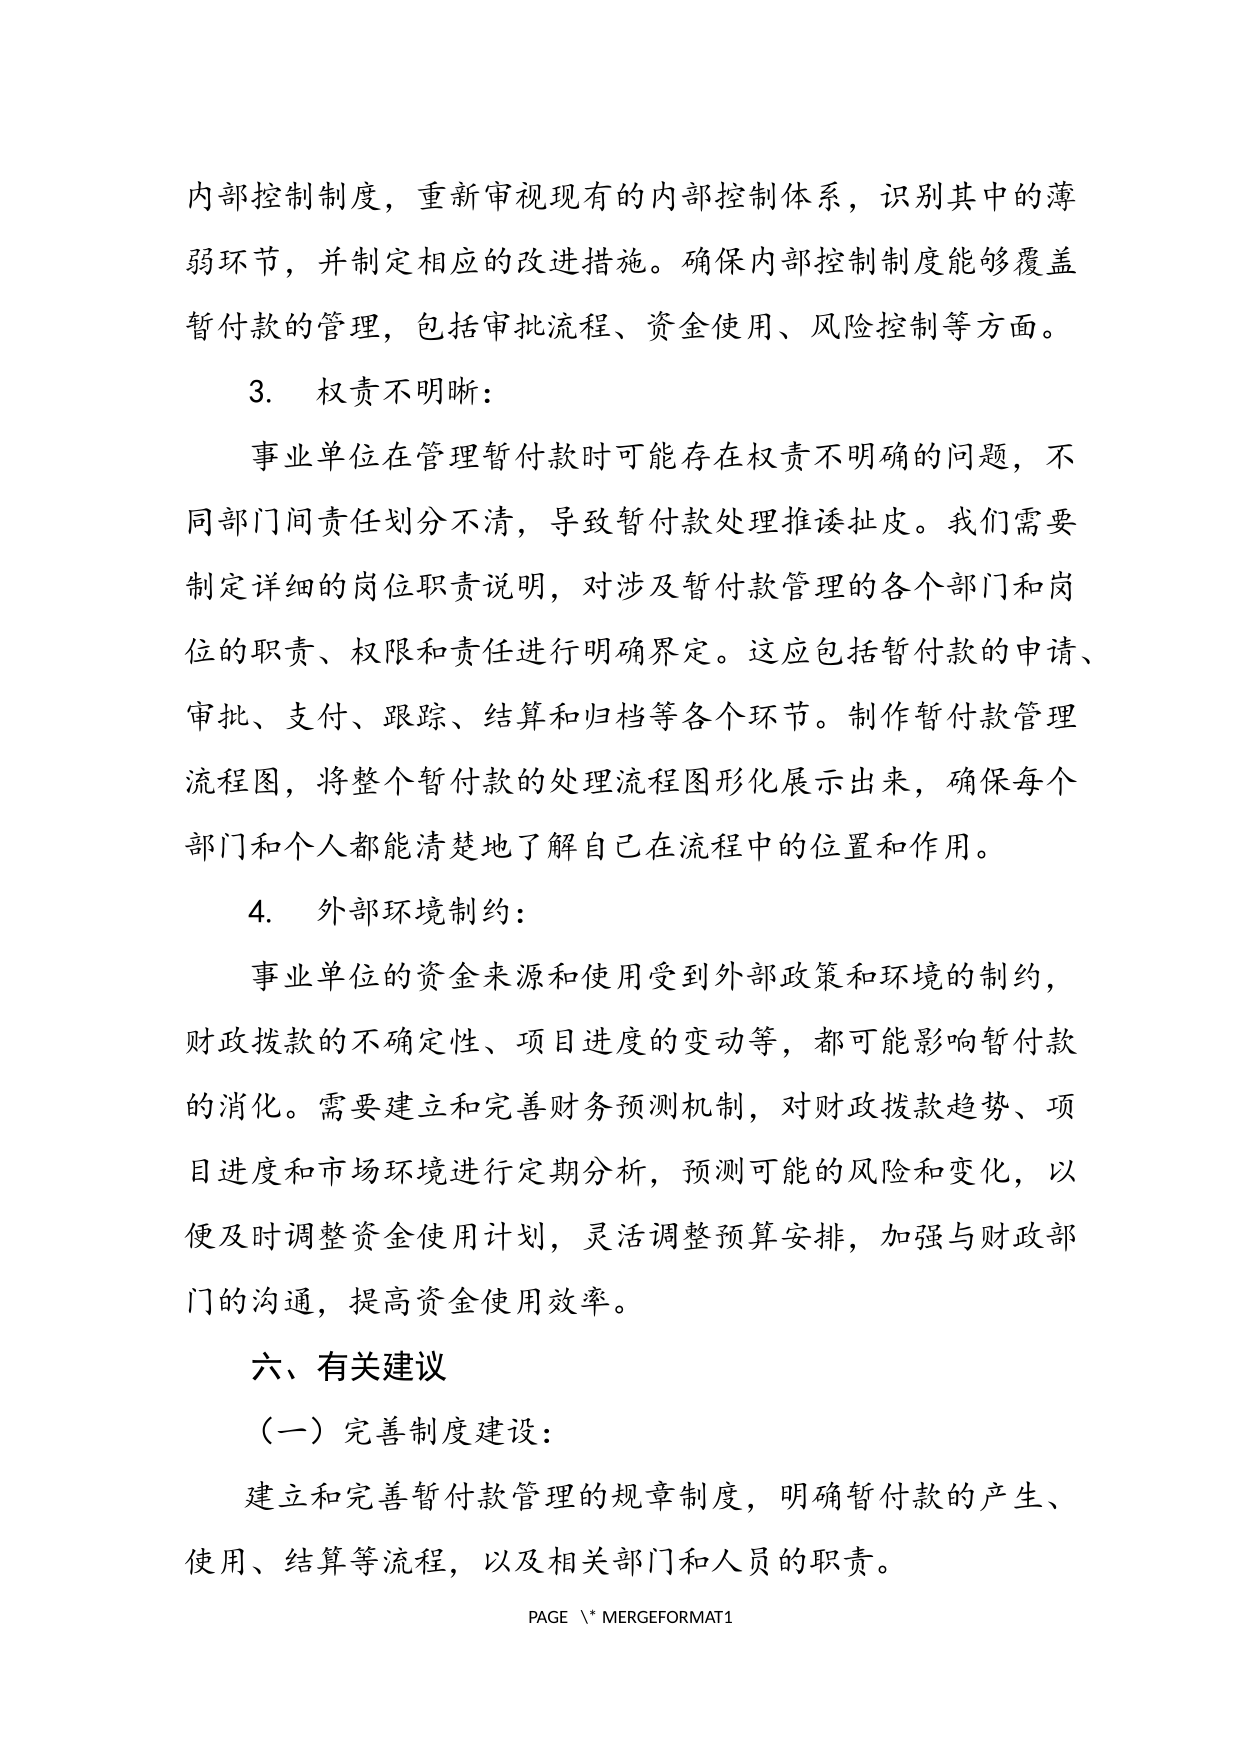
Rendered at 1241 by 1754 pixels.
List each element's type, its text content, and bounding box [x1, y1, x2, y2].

list 事业单位的资金来源和使用受到外部政策和环境的制约，财政拨款的不确定性、项目进度的变动等，都可能影响暂付款的消化。需要建立和完善财务预测机制，对财政拨款趋势、项目进度和市场环境进行定期分析，预测可能的风险和变化，以便及时调整资金使用计划，灵活调整预算安排，加强与财政部门的沟通，提高资金使用效率。 [183, 942, 1078, 1332]
text 六、有关建议 [183, 1332, 1078, 1397]
list 事业单位在管理暂付款时可能存在权责不明确的问题，不同部门间责任划分不清，导致暂付款处理推诿扯皮。我们需要制定详细的岗位职责说明，对涉及暂付款管理的各个部门和岗位的职责、权限和责任进行明确界定。这应包括暂付款的申请、审批、支付、跟踪、结算和归档等各个环节。制作暂付款管理流程图，将整个暂付款的处理流程图形化展示出来，确保每个部门和个人都能清楚地了解自己在流程中的位置和作用。 [183, 422, 1078, 877]
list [183, 162, 1078, 357]
text （一）完善制度建设： [183, 1397, 1078, 1462]
list 权责不明晰： [183, 357, 1078, 422]
text 建立和完善暂付款管理的规章制度，明确暂付款的产生、使用、结算等流程，以及相关部门和人员的职责。 [183, 1462, 1078, 1592]
list 外部环境制约： [183, 877, 1078, 942]
